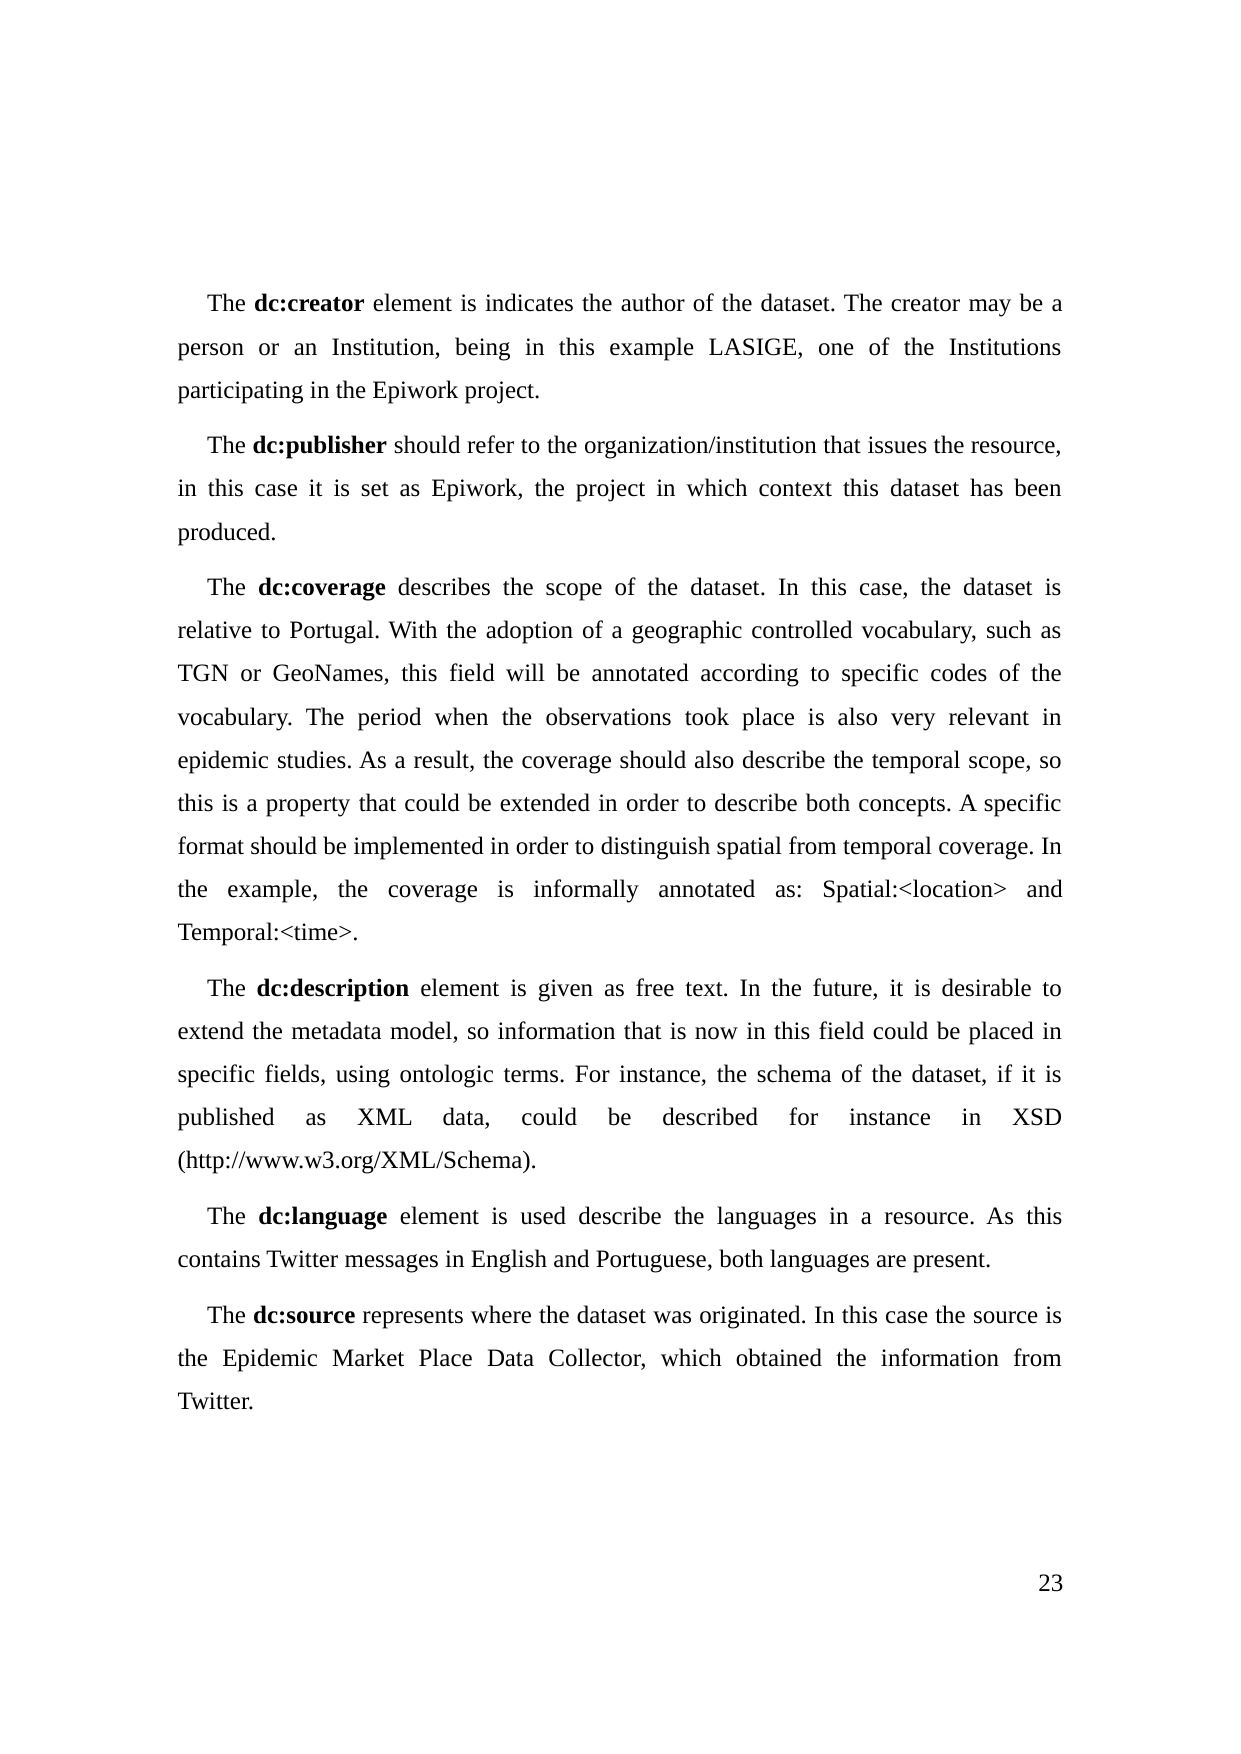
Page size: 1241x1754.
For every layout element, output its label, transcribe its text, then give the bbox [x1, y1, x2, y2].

text The dc:coverage describes the scope of the dataset. In this case, the dataset is relative to Portugal. With the adoption of a geographic controlled vocabulary, such as TGN or GeoNames, this field will be annotated according to specific codes of the vocabulary. The period when the observations took place is also very relevant in epidemic studies. As a result, the coverage should also describe the temporal scope, so this is a property that could be extended in order to describe both concepts. A specific format should be implemented in order to distinguish spatial from temporal coverage. In the example, the coverage is informally annotated as: Spatial:<location> and Temporal:<time>. [177, 572, 1063, 946]
text The dc:language element is used describe the languages in a resource. As this contains Twitter messages in English and Portuguese, both languages are present. [177, 1201, 1063, 1273]
text The dc:source represents where the dataset was originated. In this case the source is the Epidemic Market Place Data Collector, which obtained the information from Twitter. [177, 1300, 1063, 1415]
text The dc:publisher should refer to the organization/institution that issues the resource, in this case it is set as Epiwork, the project in which context this dataset has been produced. [177, 430, 1063, 545]
text The dc:description element is given as free text. In the future, it is desirable to extend the metadata model, so information that is now in this field could be placed in specific fields, using ontologic terms. For instance, the schema of the dataset, if it is published as XML data, could be described for instance in XSD (http://www.w3.org/XML/Schema). [177, 973, 1063, 1174]
text The dc:creator element is indicates the author of the dataset. The creator may be a person or an Institution, being in this example LASIGE, one of the Institutions participating in the Epiwork project. [177, 288, 1063, 403]
